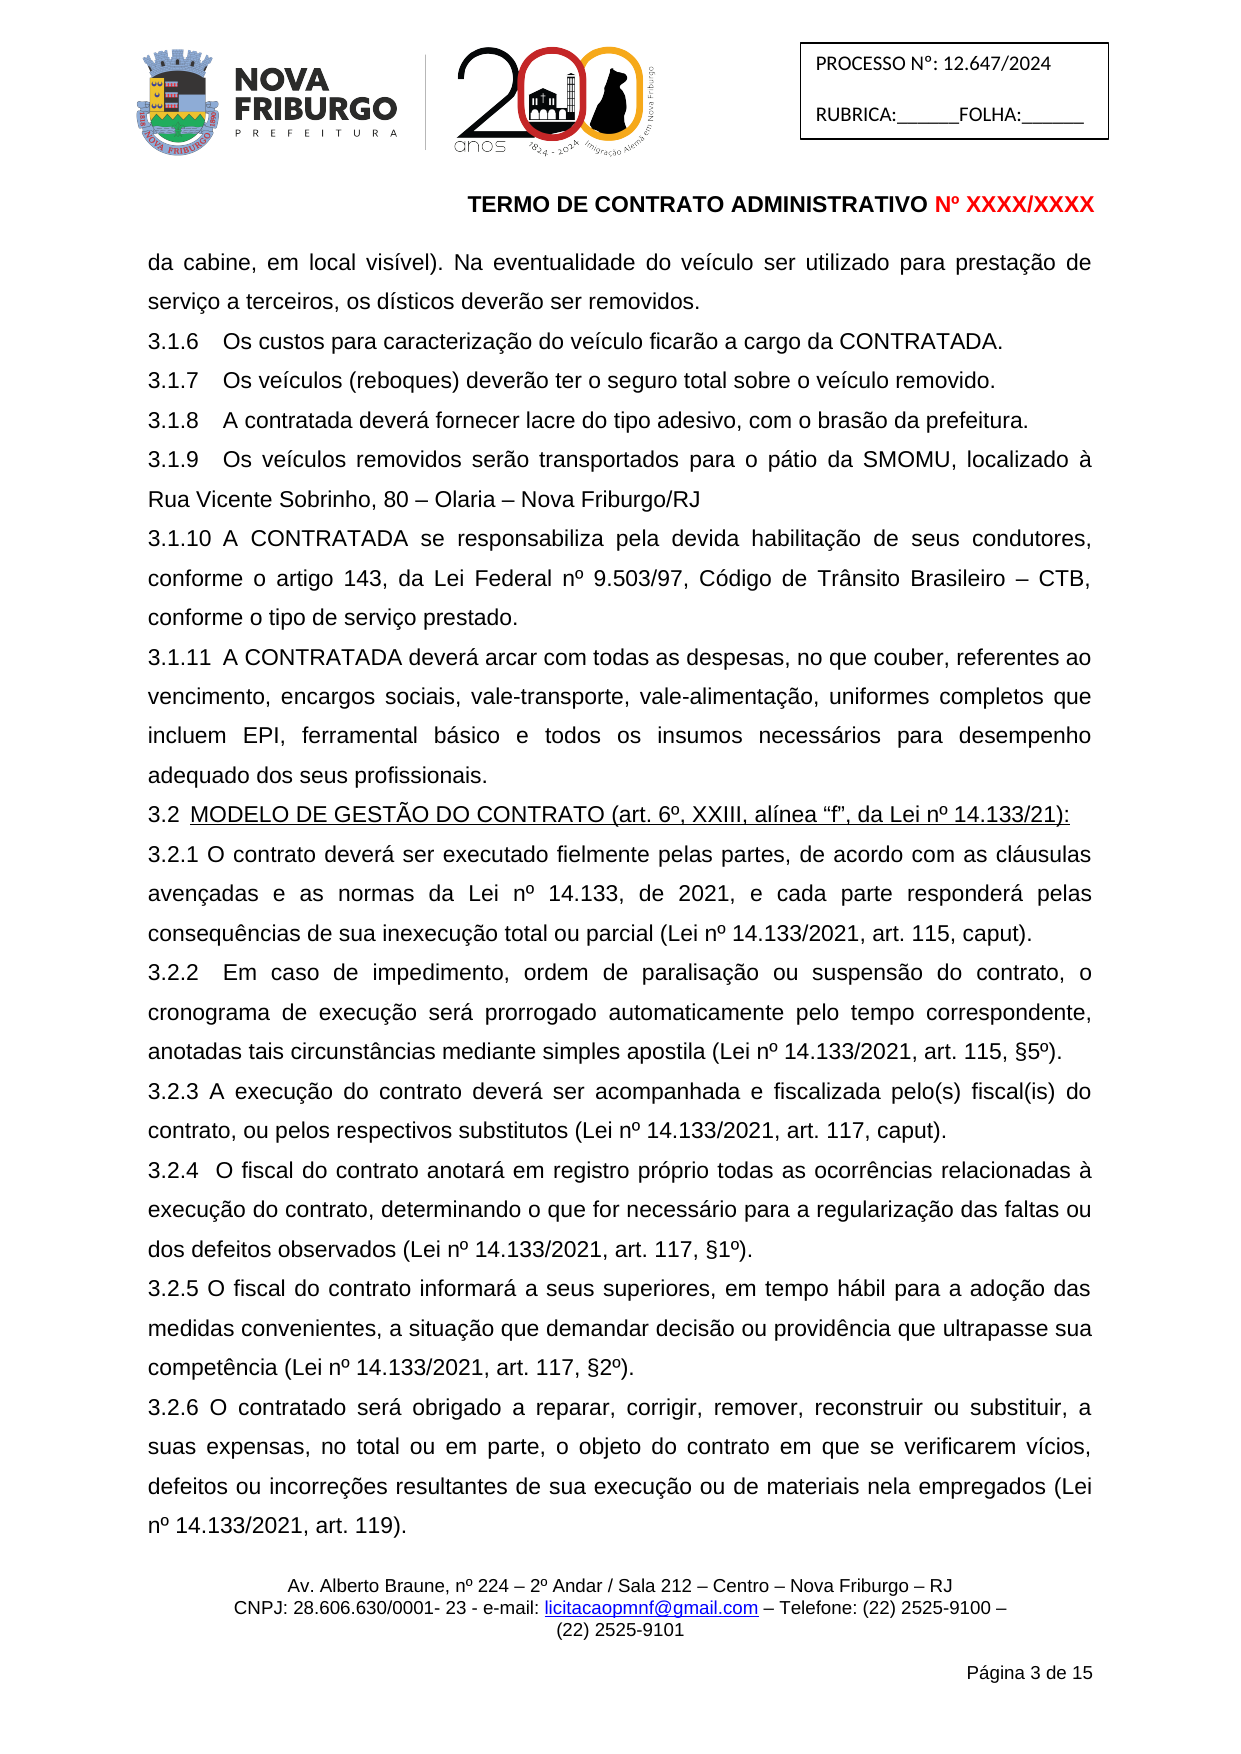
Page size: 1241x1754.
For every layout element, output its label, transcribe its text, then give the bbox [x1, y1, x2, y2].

list MODELO DE GESTÃO DO CONTRATO (art. 6º, XXIII, alínea “f”, da Lei nº 14.133/21): [148, 801, 1092, 828]
picture [109, 14, 687, 185]
text 3.2.3 A execução do contrato deverá ser acompanhada e fiscalizada pelo(s) fiscal(is) do contrato, ou pelos respectivos substitutos (Lei nº 14.133/2021, art. 117, caput). [148, 1078, 1092, 1144]
list Em caso de impedimento, ordem de paralisação ou suspensão do contrato, o cronograma de execução será prorrogado automaticamente pelo tempo correspondente, anotadas tais circunstâncias mediante simples apostila (Lei nº 14.133/2021, art. 115, §5º). [148, 959, 1092, 1065]
list A contratada deverá fornecer lacre do tipo adesivo, com o brasão da prefeitura. [148, 407, 1092, 433]
list Os veículos removidos serão transportados para o pátio da SMOMU, localizado à Rua Vicente Sobrinho, 80 – Olaria – Nova Friburgo/RJ [148, 446, 1092, 512]
list A CONTRATADA se responsabiliza pela devida habilitação de seus condutores, conforme o artigo 143, da Lei Federal nº 9.503/97, Código de Trânsito Brasileiro – CTB, conforme o tipo de serviço prestado. [148, 525, 1092, 630]
text 3.2.6 O contratado será obrigado a reparar, corrigir, remover, reconstruir ou substituir, a suas expensas, no total ou em parte, o objeto do contrato em que se verificarem vícios, defeitos ou incorreções resultantes de sua execução ou de materiais nela empregados (Lei nº 14.133/2021, art. 119). [148, 1394, 1092, 1538]
list Os veículos (reboques) deverão ter o seguro total sobre o veículo removido. [148, 367, 1092, 393]
text 3.2.5 O fiscal do contrato informará a seus superiores, em tempo hábil para a adoção das medidas convenientes, a situação que demandar decisão ou providência que ultrapasse sua competência (Lei nº 14.133/2021, art. 117, §2º). [148, 1275, 1092, 1381]
list A CONTRATADA deverá arcar com todas as despesas, no que couber, referentes ao vencimento, encargos sociais, vale-transporte, vale-alimentação, uniformes completos que incluem EPI, ferramental básico e todos os insumos necessários para desempenho adequado dos seus profissionais. [148, 643, 1092, 788]
list Os custos para caracterização do veículo ficarão a cargo da CONTRATADA. [148, 328, 1092, 354]
text 3.2.4 O fiscal do contrato anotará em registro próprio todas as ocorrências relacionadas à execução do contrato, determinando o que for necessário para a regularização das faltas ou dos defeitos observados (Lei nº 14.133/2021, art. 117, §1º). [148, 1157, 1092, 1262]
text 3.2.1 O contrato deverá ser executado fielmente pelas partes, de acordo com as cláusulas avençadas e as normas da Lei nº 14.133, de 2021, e cada parte responderá pelas consequências de sua inexecução total ou parcial (Lei nº 14.133/2021, art. 115, caput). [148, 841, 1092, 946]
